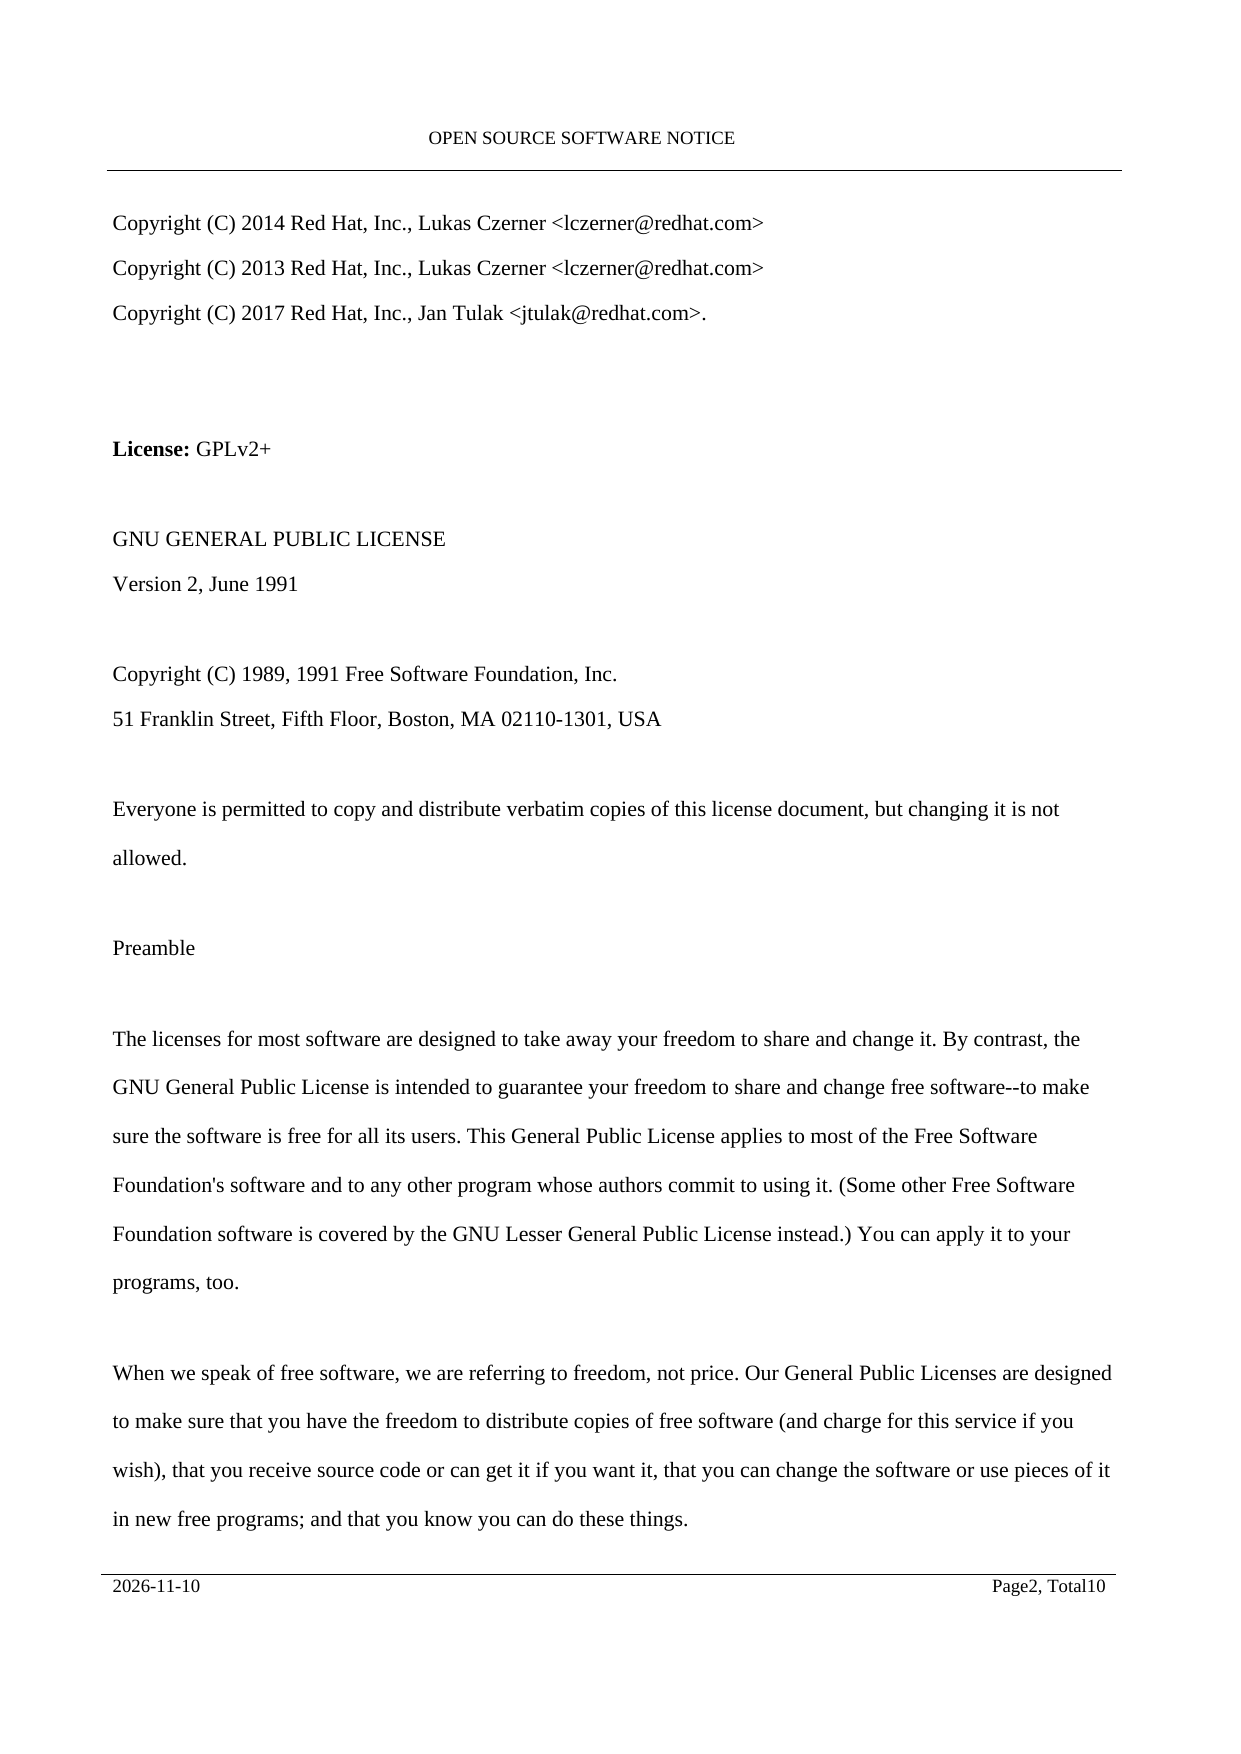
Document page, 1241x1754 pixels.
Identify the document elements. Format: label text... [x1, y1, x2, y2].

text Copyright (C) 2013 Red Hat, Inc., Lukas Czerner <lczerner@redhat.com> [112, 251, 1128, 284]
text Copyright (C) 2014 Red Hat, Inc., Lukas Czerner <lczerner@redhat.com> [112, 206, 1128, 239]
text The licenses for most software are designed to take away your freedom to share and change it. By contrast, the GNU General Public License is intended to guarantee your freedom to share and change free software--to make sure the software is free for all its users. This General Public License applies to most of the Free Software Foundation's software and to any other program whose authors commit to using it. (Some other Free Software Foundation software is covered by the GNU Lesser General Public License instead.) You can apply it to your programs, too. [112, 1022, 1128, 1298]
text Preamble [112, 932, 1128, 964]
text 51 Franklin Street, Fifth Floor, Boston, MA 02110-1301, USA [112, 702, 1128, 735]
text GNU GENERAL PUBLIC LICENSE [112, 522, 1128, 554]
text Everyone is permitted to copy and distribute verbatim copies of this license document, but changing it is not allowed. [112, 793, 1128, 874]
text License: GPLv2+ [112, 432, 1128, 464]
text Copyright (C) 2017 Red Hat, Inc., Jan Tulak <jtulak@redhat.com>. [112, 297, 1128, 329]
text When we speak of free software, we are referring to freedom, not price. Our General Public Licenses are designed to make sure that you have the freedom to distribute copies of free software (and charge for this service if you wish), that you receive source code or can get it if you want it, that you can change the software or use pieces of it in new free programs; and that you know you can do these things. [112, 1356, 1128, 1534]
text Copyright (C) 1989, 1991 Free Software Foundation, Inc. [112, 657, 1128, 690]
text Version 2, June 1991 [112, 567, 1128, 600]
